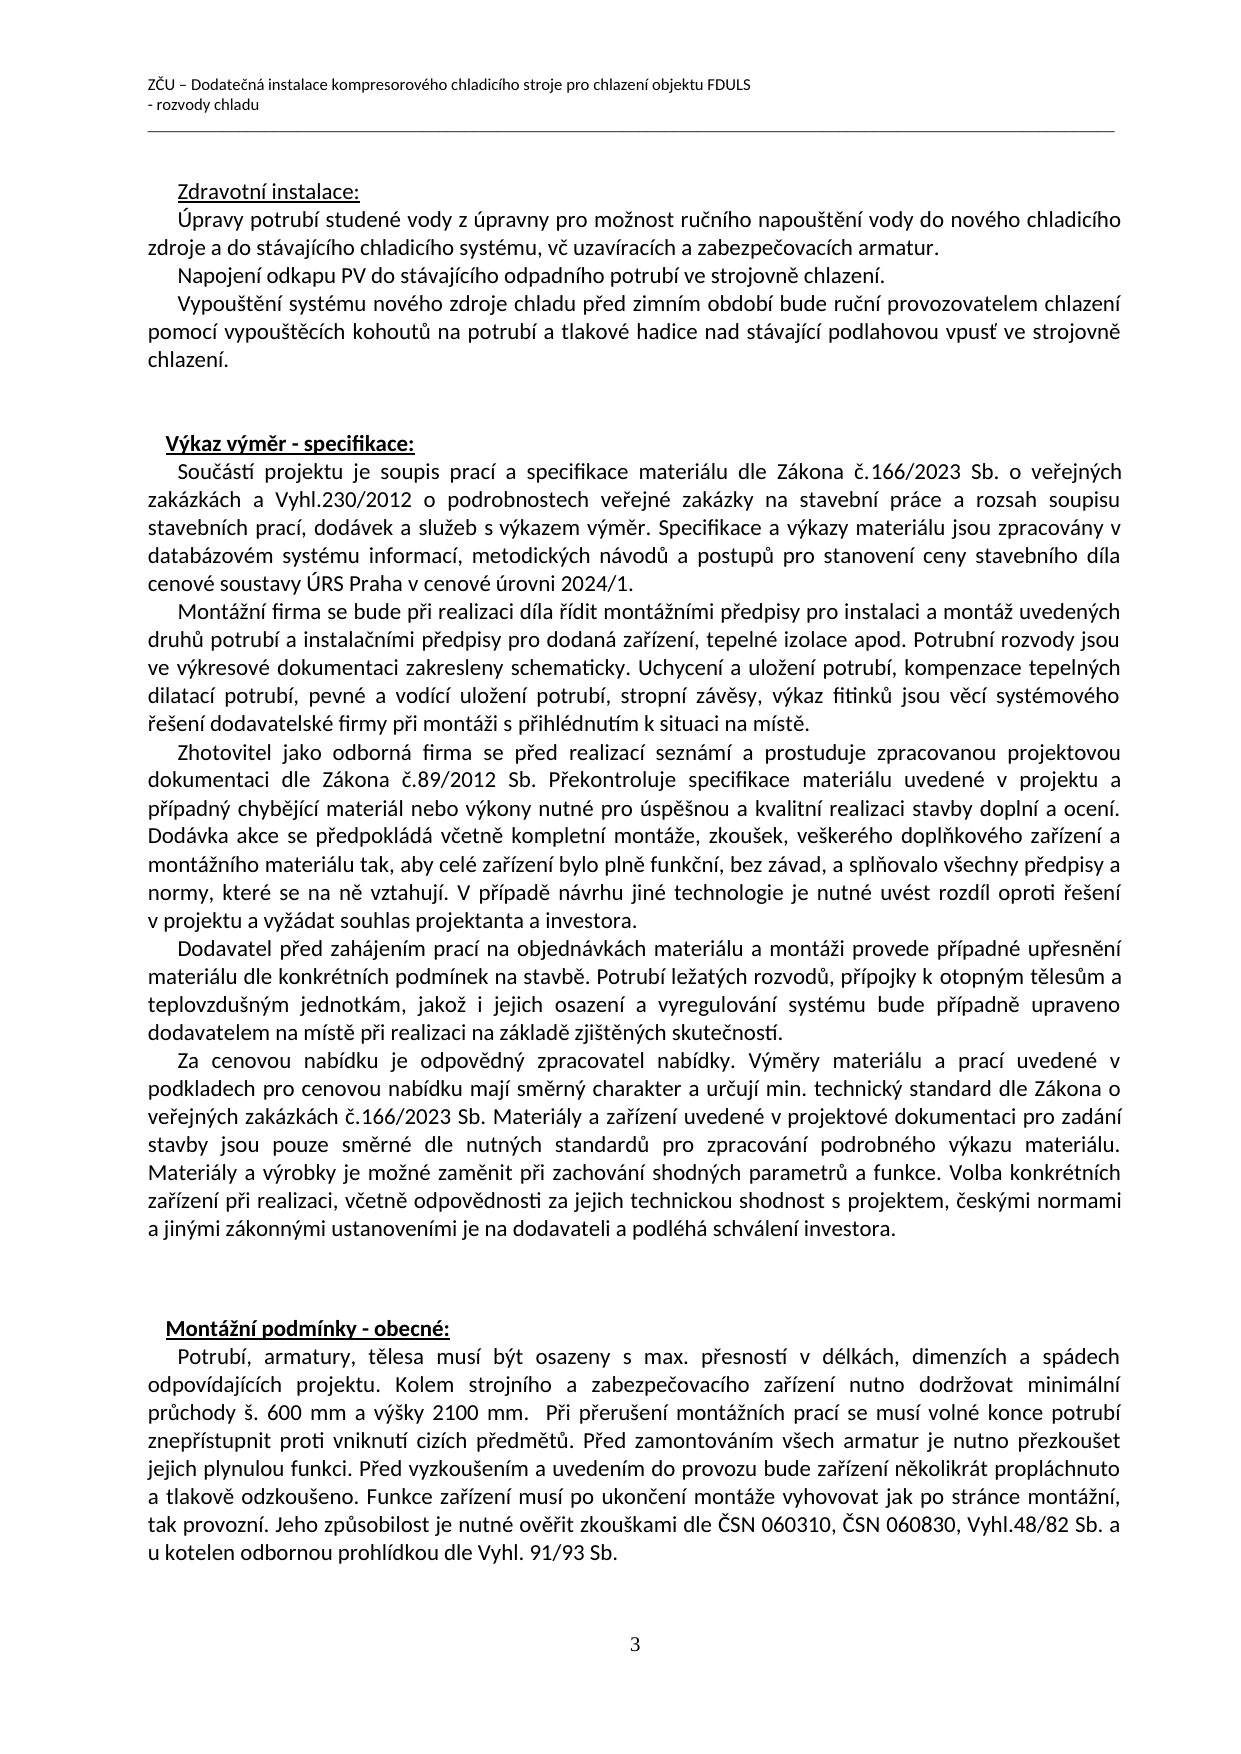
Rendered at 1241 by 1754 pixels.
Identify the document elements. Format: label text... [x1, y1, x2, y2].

text Zhotovitel jako odborná firma se před realizací seznámí a prostuduje zpracovanou projektovou dokumentaci dle Zákona č.89/2012 Sb. Překontroluje specifikace materiálu uvedené v projektu a případný chybějící materiál nebo výkony nutné pro úspěšnou a kvalitní realizaci stavby doplní a ocení. Dodávka akce se předpokládá včetně kompletní montáže, zkoušek, veškerého doplňkového zařízení a montážního materiálu tak, aby celé zařízení bylo plně funkční, bez závad, a splňovalo všechny předpisy a normy, které se na ně vztahují. V případě návrhu jiné technologie je nutné uvést rozdíl oproti řešení v projektu a vyžádat souhlas projektanta a investora. [148, 738, 1122, 934]
text Za cenovou nabídku je odpovědný zpracovatel nabídky. Výměry materiálu a prací uvedené v podkladech pro cenovou nabídku mají směrný charakter a určují min. technický standard dle Zákona o veřejných zakázkách č.166/2023 Sb. Materiály a zařízení uvedené v projektové dokumentaci pro zadání stavby jsou pouze směrné dle nutných standardů pro zpracování podrobného výkazu materiálu. Materiály a výrobky je možné zaměnit při zachování shodných parametrů a funkce. Volba konkrétních zařízení při realizaci, včetně odpovědnosti za jejich technickou shodnost s projektem, českými normami a jinými zákonnými ustanoveními je na dodavateli a podléhá schválení investora. [148, 1046, 1122, 1242]
text Potrubí, armatury, tělesa musí být osazeny s max. přesností v délkách, dimenzích a spádech odpovídajících projektu. Kolem strojního a zabezpečovacího zařízení nutno dodržovat minimální průchody š. 600 mm a výšky 2100 mm. Při přerušení montážních prací se musí volné konce potrubí znepřístupnit proti vniknutí cizích předmětů. Před zamontováním všech armatur je nutno přezkoušet jejich plynulou funkci. Před vyzkoušením a uvedením do provozu bude zařízení několikrát propláchnuto a tlakově odzkoušeno. Funkce zařízení musí po ukončení montáže vyhovovat jak po stránce montážní, tak provozní. Jeho způsobilost je nutné ověřit zkouškami dle ČSN 060310, ČSN 060830, Vyhl.48/82 Sb. a u kotelen odbornou prohlídkou dle Vyhl. 91/93 Sb. [148, 1342, 1122, 1566]
text Napojení odkapu PV do stávajícího odpadního potrubí ve strojovně chlazení. [148, 261, 1122, 289]
text Montážní firma se bude při realizaci díla řídit montážními předpisy pro instalaci a montáž uvedených druhů potrubí a instalačními předpisy pro dodaná zařízení, tepelné izolace apod. Potrubní rozvody jsou ve výkresové dokumentaci zakresleny schematicky. Uchycení a uložení potrubí, kompenzace tepelných dilatací potrubí, pevné a vodící uložení potrubí, stropní závěsy, výkaz fitinků jsou věcí systémového řešení dodavatelské firmy při montáži s přihlédnutím k situaci na místě. [148, 597, 1122, 738]
text Vypouštění systému nového zdroje chladu před zimním období bude ruční provozovatelem chlazení pomocí vypouštěcích kohoutů na potrubí a tlakové hadice nad stávající podlahovou vpusť ve strojovně chlazení. [148, 289, 1122, 373]
text Zdravotní instalace: [148, 177, 1122, 205]
text Součástí projektu je soupis prací a specifikace materiálu dle Zákona č.166/2023 Sb. o veřejných zakázkách a Vyhl.230/2012 o podrobnostech veřejné zakázky na stavební práce a rozsah soupisu stavebních prací, dodávek a služeb s výkazem výměr. Specifikace a výkazy materiálu jsou zpracovány v databázovém systému informací, metodických návodů a postupů pro stanovení ceny stavebního díla cenové soustavy ÚRS Praha v cenové úrovni 2024/1. [148, 457, 1122, 597]
text Dodavatel před zahájením prací na objednávkách materiálu a montáži provede případné upřesnění materiálu dle konkrétních podmínek na stavbě. Potrubí ležatých rozvodů, přípojky k otopným tělesům a teplovzdušným jednotkám, jakož i jejich osazení a vyregulování systému bude případně upraveno dodavatelem na místě při realizaci na základě zjištěných skutečností. [148, 934, 1122, 1046]
text Úpravy potrubí studené vody z úpravny pro možnost ručního napouštění vody do nového chladicího zdroje a do stávajícího chladicího systému, vč uzavíracích a zabezpečovacích armatur. [148, 205, 1122, 261]
text Výkaz výměr - specifikace: [148, 429, 1122, 457]
text Montážní podmínky - obecné: [148, 1314, 1122, 1342]
